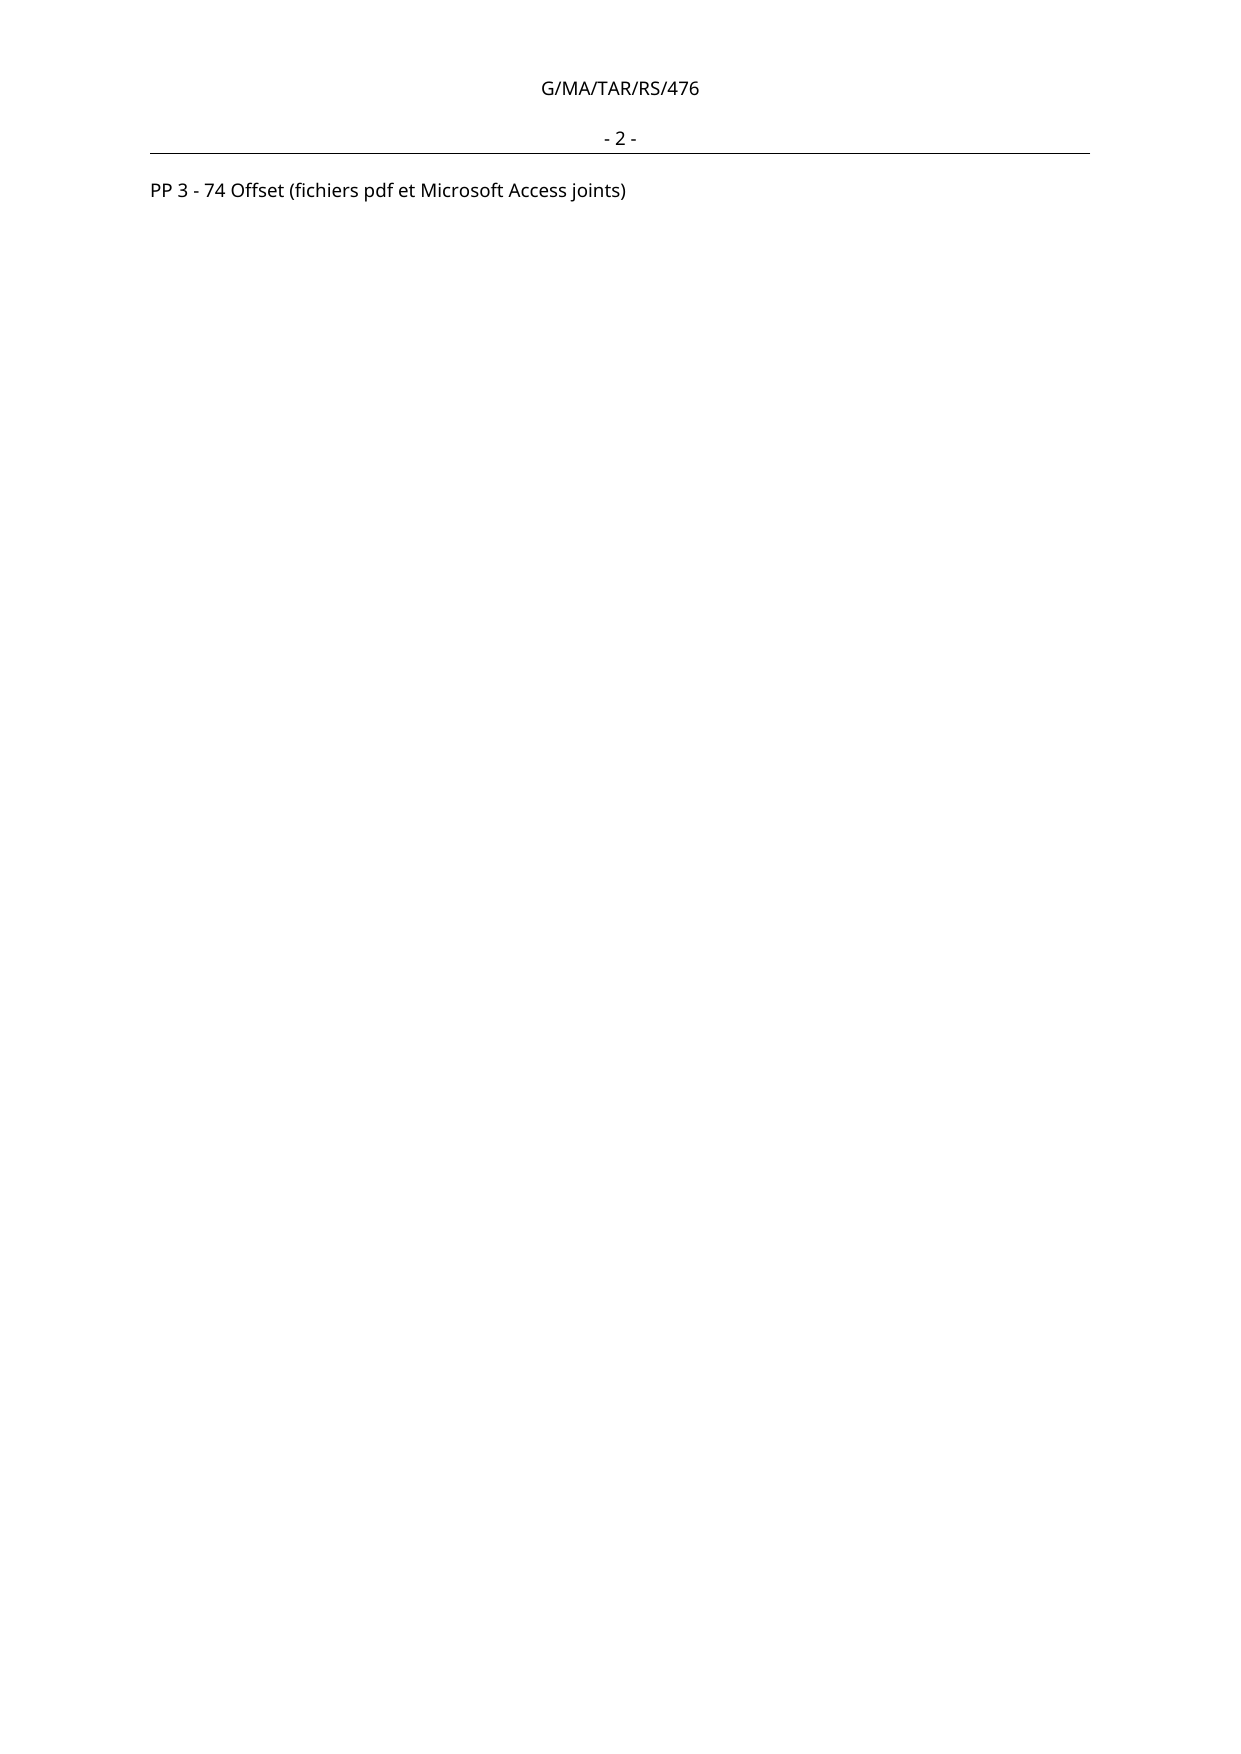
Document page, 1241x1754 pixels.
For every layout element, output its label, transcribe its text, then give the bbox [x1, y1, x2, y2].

text PP 3 - 74 Offset (fichiers pdf et Microsoft Access joints) [150, 177, 1090, 203]
